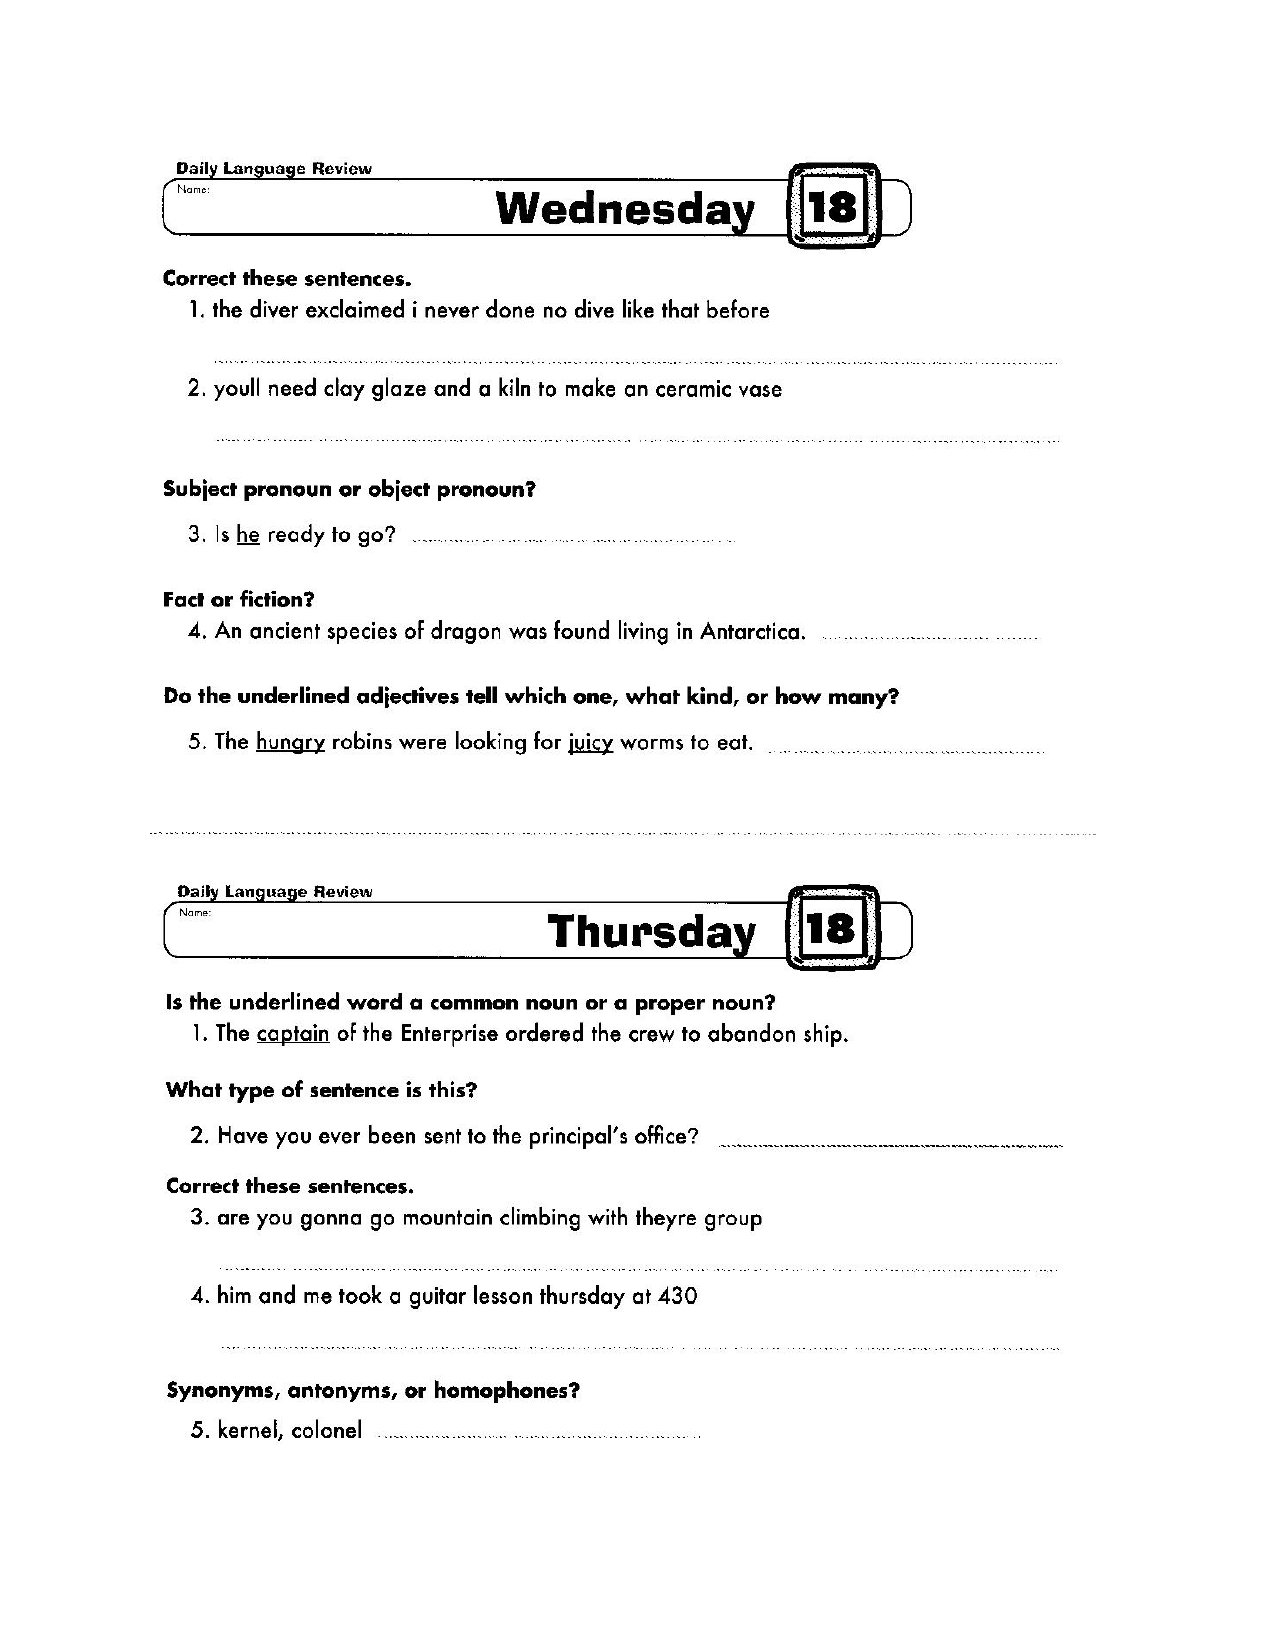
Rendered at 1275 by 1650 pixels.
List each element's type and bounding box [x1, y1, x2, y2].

picture [150, 150, 1097, 1500]
